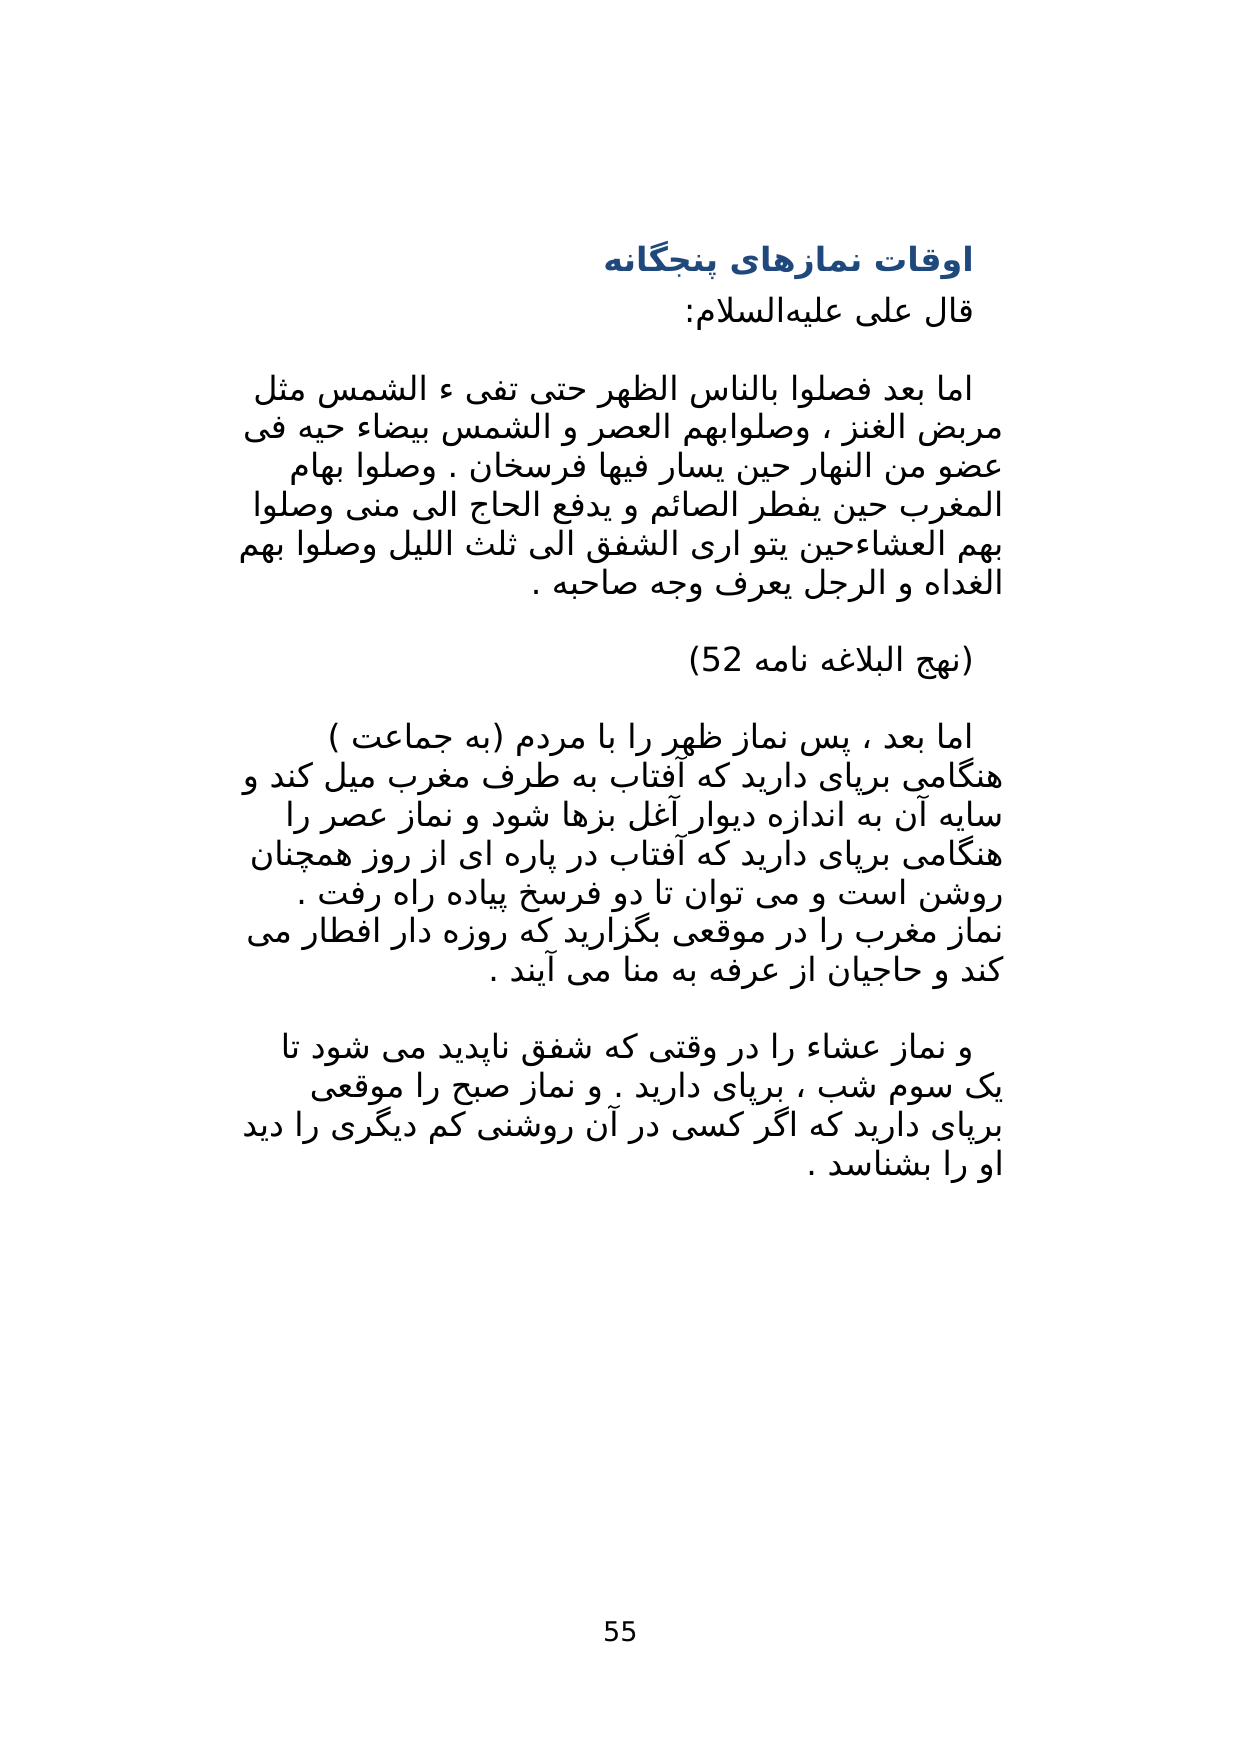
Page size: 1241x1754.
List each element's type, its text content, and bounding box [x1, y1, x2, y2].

text و نماز عشاء را در وقتی که شفق ناپدید می شود تا یک سوم شب ، برپای دارید . و نماز صبح را موقعی برپای دارید که اگر کسی در آن روشنی کم دیگری را دید او را بشناسد . [236, 1028, 1004, 1183]
subtitle اوقات نمازهای پنجگانه [236, 241, 1004, 279]
text (نهج البلاغه نامه 52) [236, 641, 1004, 679]
text اما بعد ، پس نماز ظهر را با مردم (به جماعت ) هنگامی برپای دارید که آفتاب به طرف مغرب میل کند و سایه آن به اندازه دیوار آغل بزها شود و نماز عصر را هنگامی برپای دارید که آفتاب در پاره ای از روز همچنان روشن است و می توان تا دو فرسخ پیاده راه رفت . نماز مغرب را در موقعی بگزارید که روزه دار افطار می کند و حاجیان از عرفه به منا می آیند . [236, 718, 1004, 990]
text قال علی عليه‌السلام: [236, 292, 1004, 331]
text اما بعد فصلوا بالناس الظهر حتی تفی ء الشمس مثل مربض الغنز ، وصلوابهم العصر و الشمس بیضاء حیه فی عضو من النهار حین یسار فیها فرسخان . وصلوا بهام المغرب حین یفطر الصائم و یدفع الحاج الی منی وصلوا بهم العشاءحین یتو اری الشفق الی ثلث اللیل وصلوا بهم الغداه و الرجل یعرف وجه صاحبه . [236, 369, 1004, 602]
